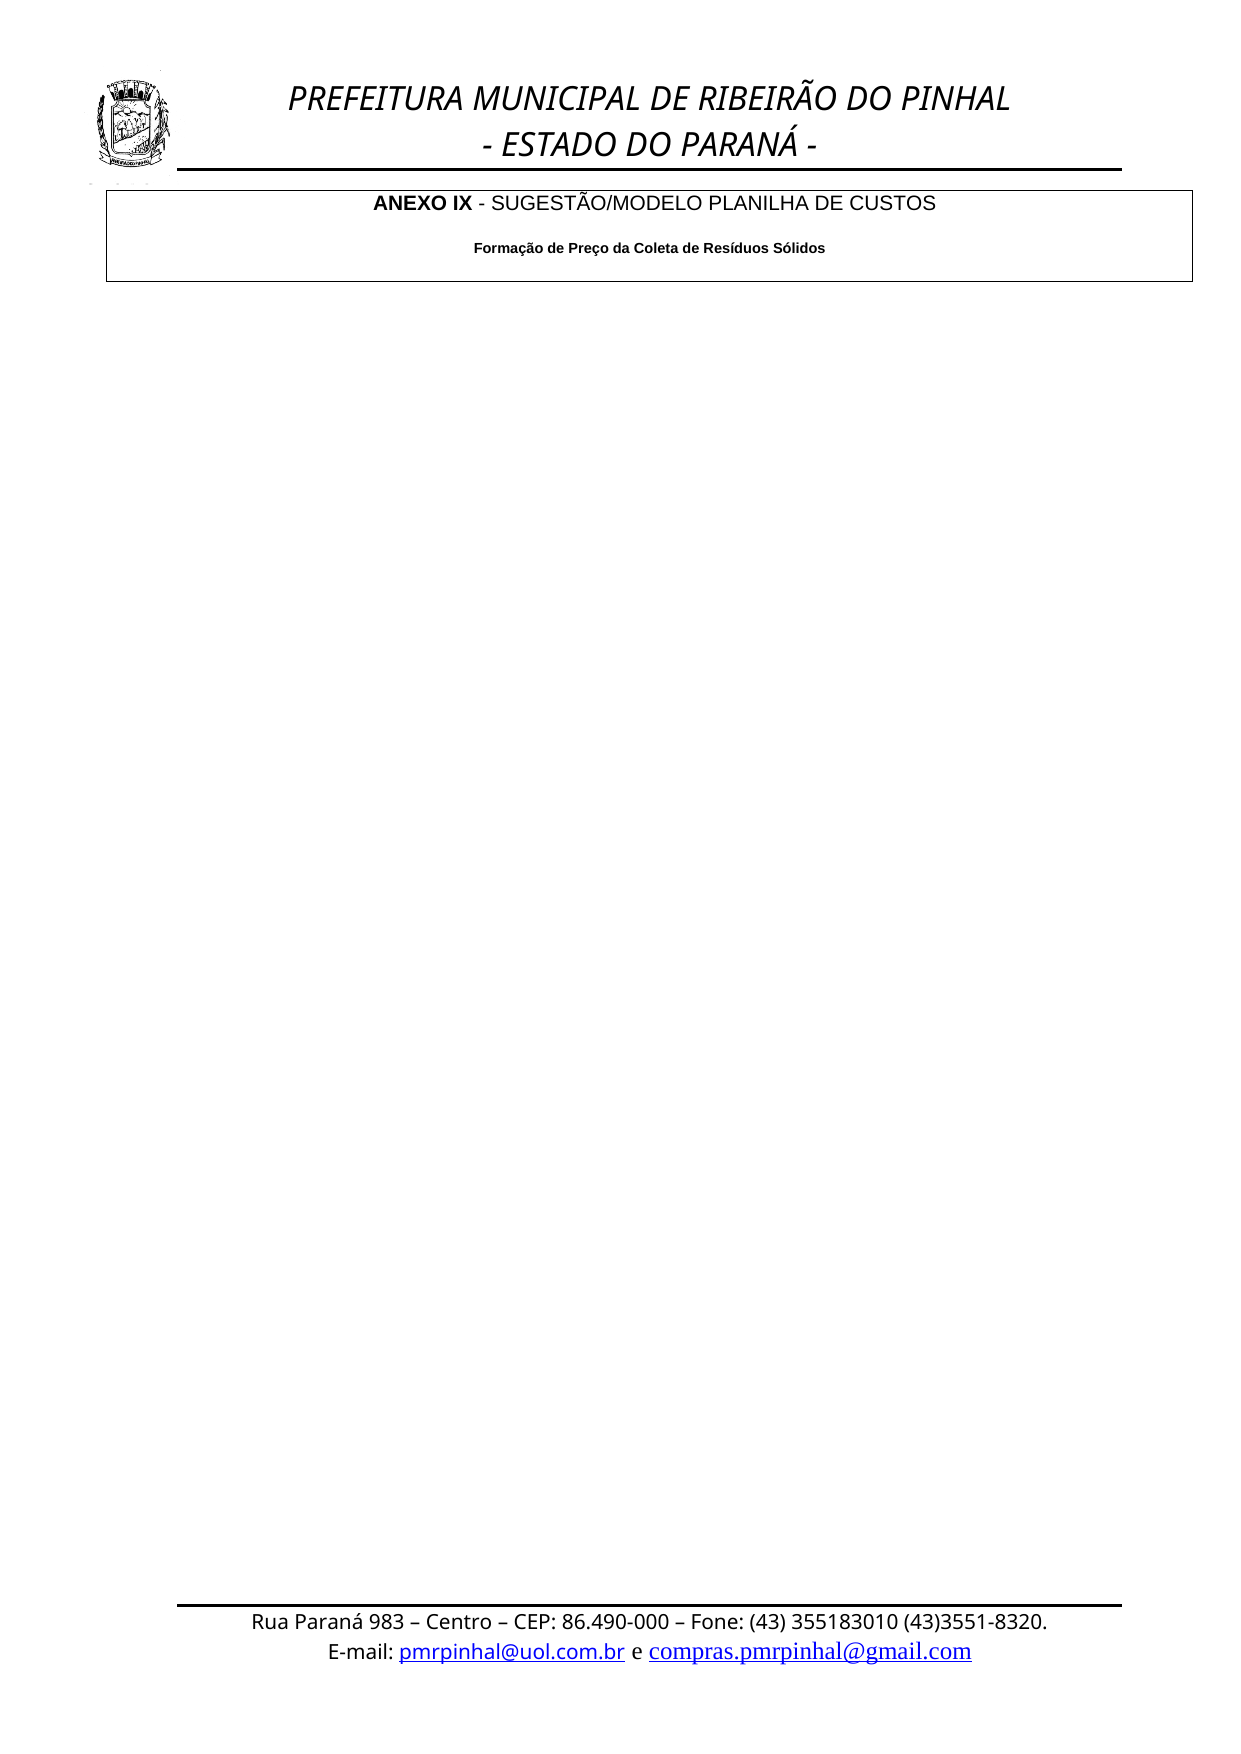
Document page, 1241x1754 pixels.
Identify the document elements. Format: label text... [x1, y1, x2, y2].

picture [83, 65, 186, 185]
table_header ANEXO IX - SUGESTÃO/MODELO PLANILHA DE CUSTOS Formação de Preço da Coleta de Resíduos Sólidos [107, 191, 1192, 281]
